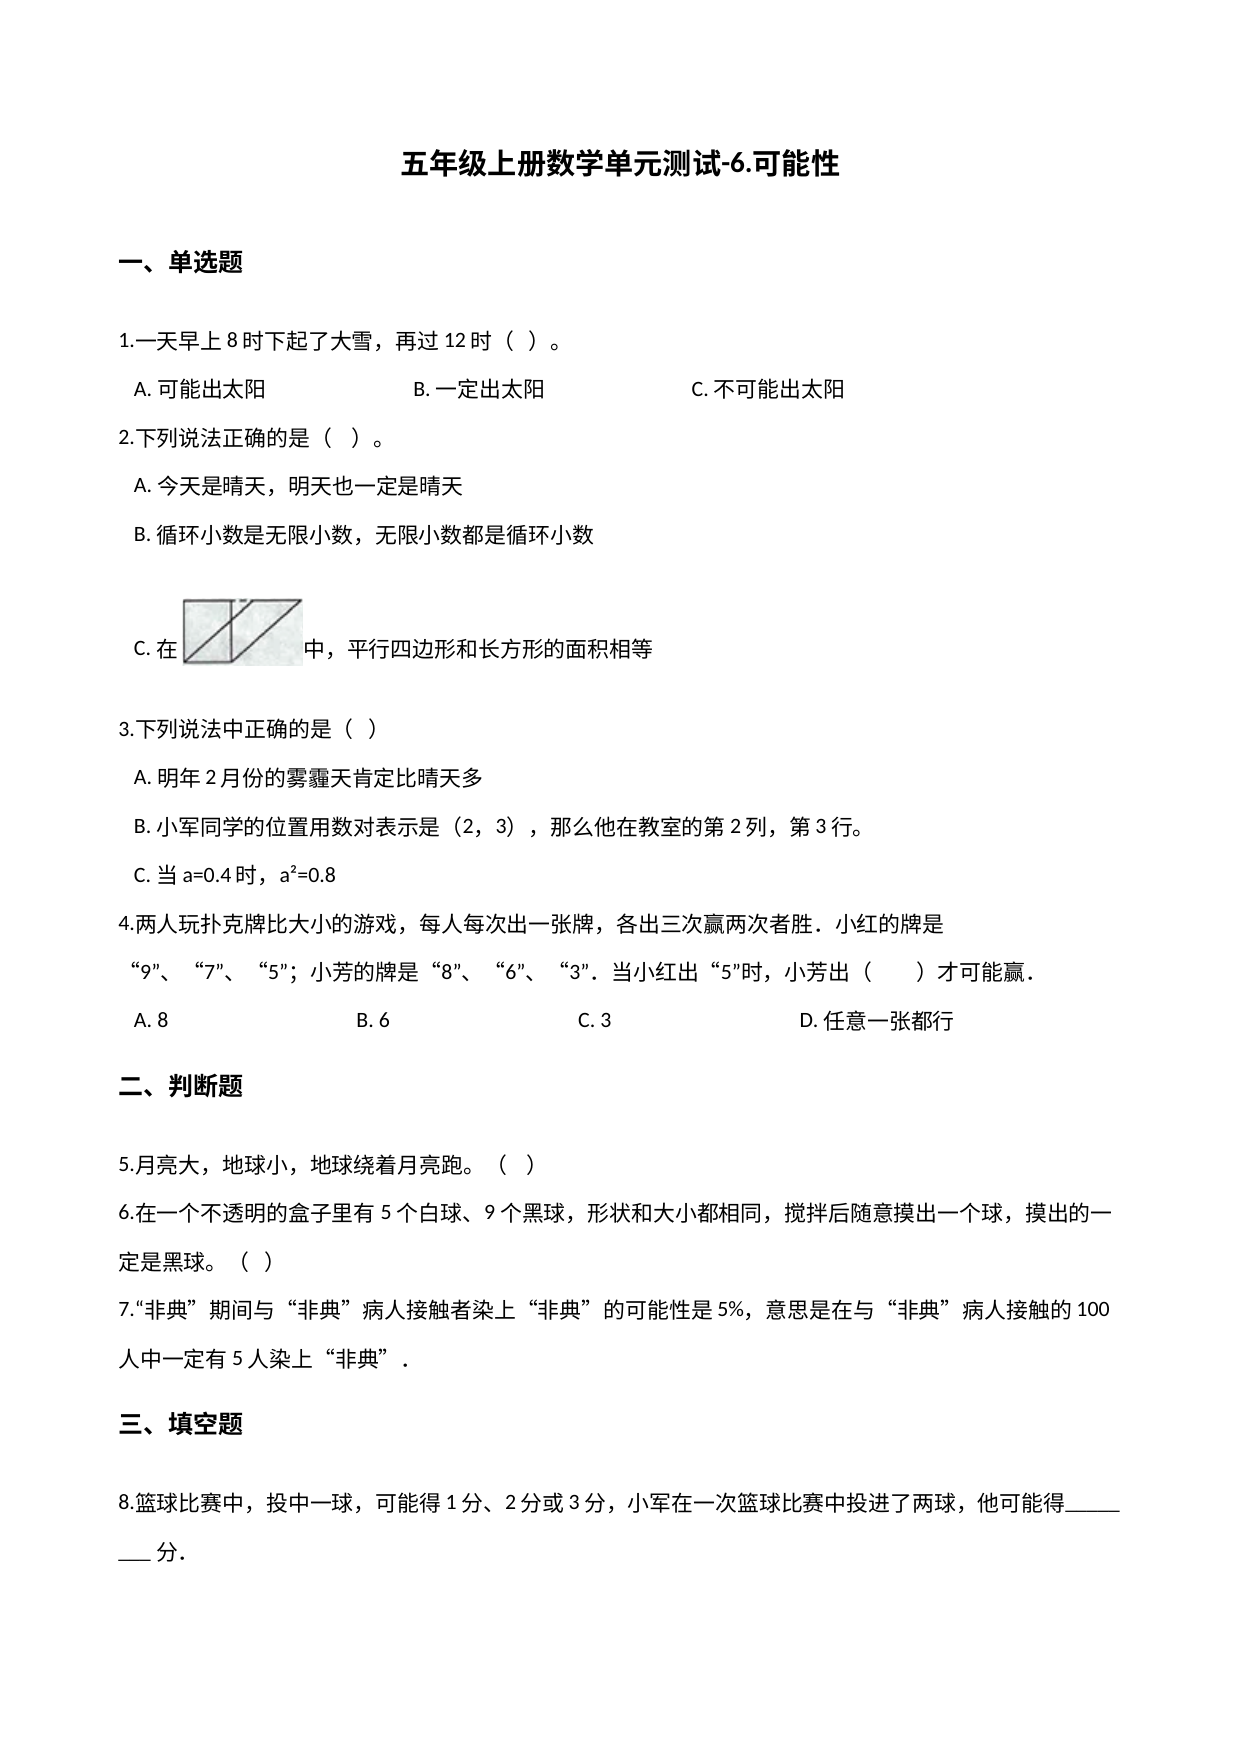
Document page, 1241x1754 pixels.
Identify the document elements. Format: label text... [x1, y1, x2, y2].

text 3.下列说法中正确的是（ ） [118, 712, 1122, 744]
text 三、填空题 [118, 1390, 1122, 1455]
text 5.月亮大，地球小，地球绕着月亮跑。（ ） [118, 1147, 1122, 1180]
picture [686, 391, 692, 398]
text 二、判断题 [118, 1052, 1122, 1117]
text A. 明年2月份的雾霾天肯定比晴天多 B. 小军同学的位置用数对表示是（2，3），那么他在教室的第2列，第3行。 C. 当a=0.4时，a²=0.8 [134, 760, 1122, 890]
text 五年级上册数学单元测试-6.可能性 [118, 129, 1122, 194]
text A. 8 B. 6 C. 3 D. 任意一张都行 [134, 1003, 1122, 1036]
text 4.两人玩扑克牌比大小的游戏，每人每次出一张牌，各出三次赢两次者胜．小红的牌是“9”、“7”、“5”；小芳的牌是“8”、“6”、“3”．当小红出“5”时，小芳出（ ）才可能赢． [118, 906, 1122, 987]
picture [182, 598, 303, 666]
text A. 今天是晴天，明天也一定是晴天 B. 循环小数是无限小数，无限小数都是循环小数 C. 在 中，平行四边形和长方形的面积相等 [134, 469, 1122, 696]
text 2.下列说法正确的是（ ）。 [118, 420, 1122, 453]
text 8.篮球比赛中，投中一球，可能得1分、2分或3分，小军在一次篮球比赛中投进了两球，他可能得________ 分． [118, 1485, 1122, 1567]
text 7.“非典”期间与“非典”病人接触者染上“非典”的可能性是5%，意思是在与“非典”病人接触的100人中一定有5人染上“非典”． [118, 1293, 1122, 1374]
text 一、单选题 [118, 228, 1122, 293]
text 6.在一个不透明的盒子里有 5 个白球、9 个黑球，形状和大小都相同，搅拌后随意摸出一个球，摸出的一定是黑球。（ ） [118, 1196, 1122, 1277]
text A. 可能出太阳 B. 一定出太阳 C. 不可能出太阳 [134, 372, 1122, 404]
text 1.一天早上8时下起了大雪，再过12时（ ）。 [118, 324, 1122, 356]
